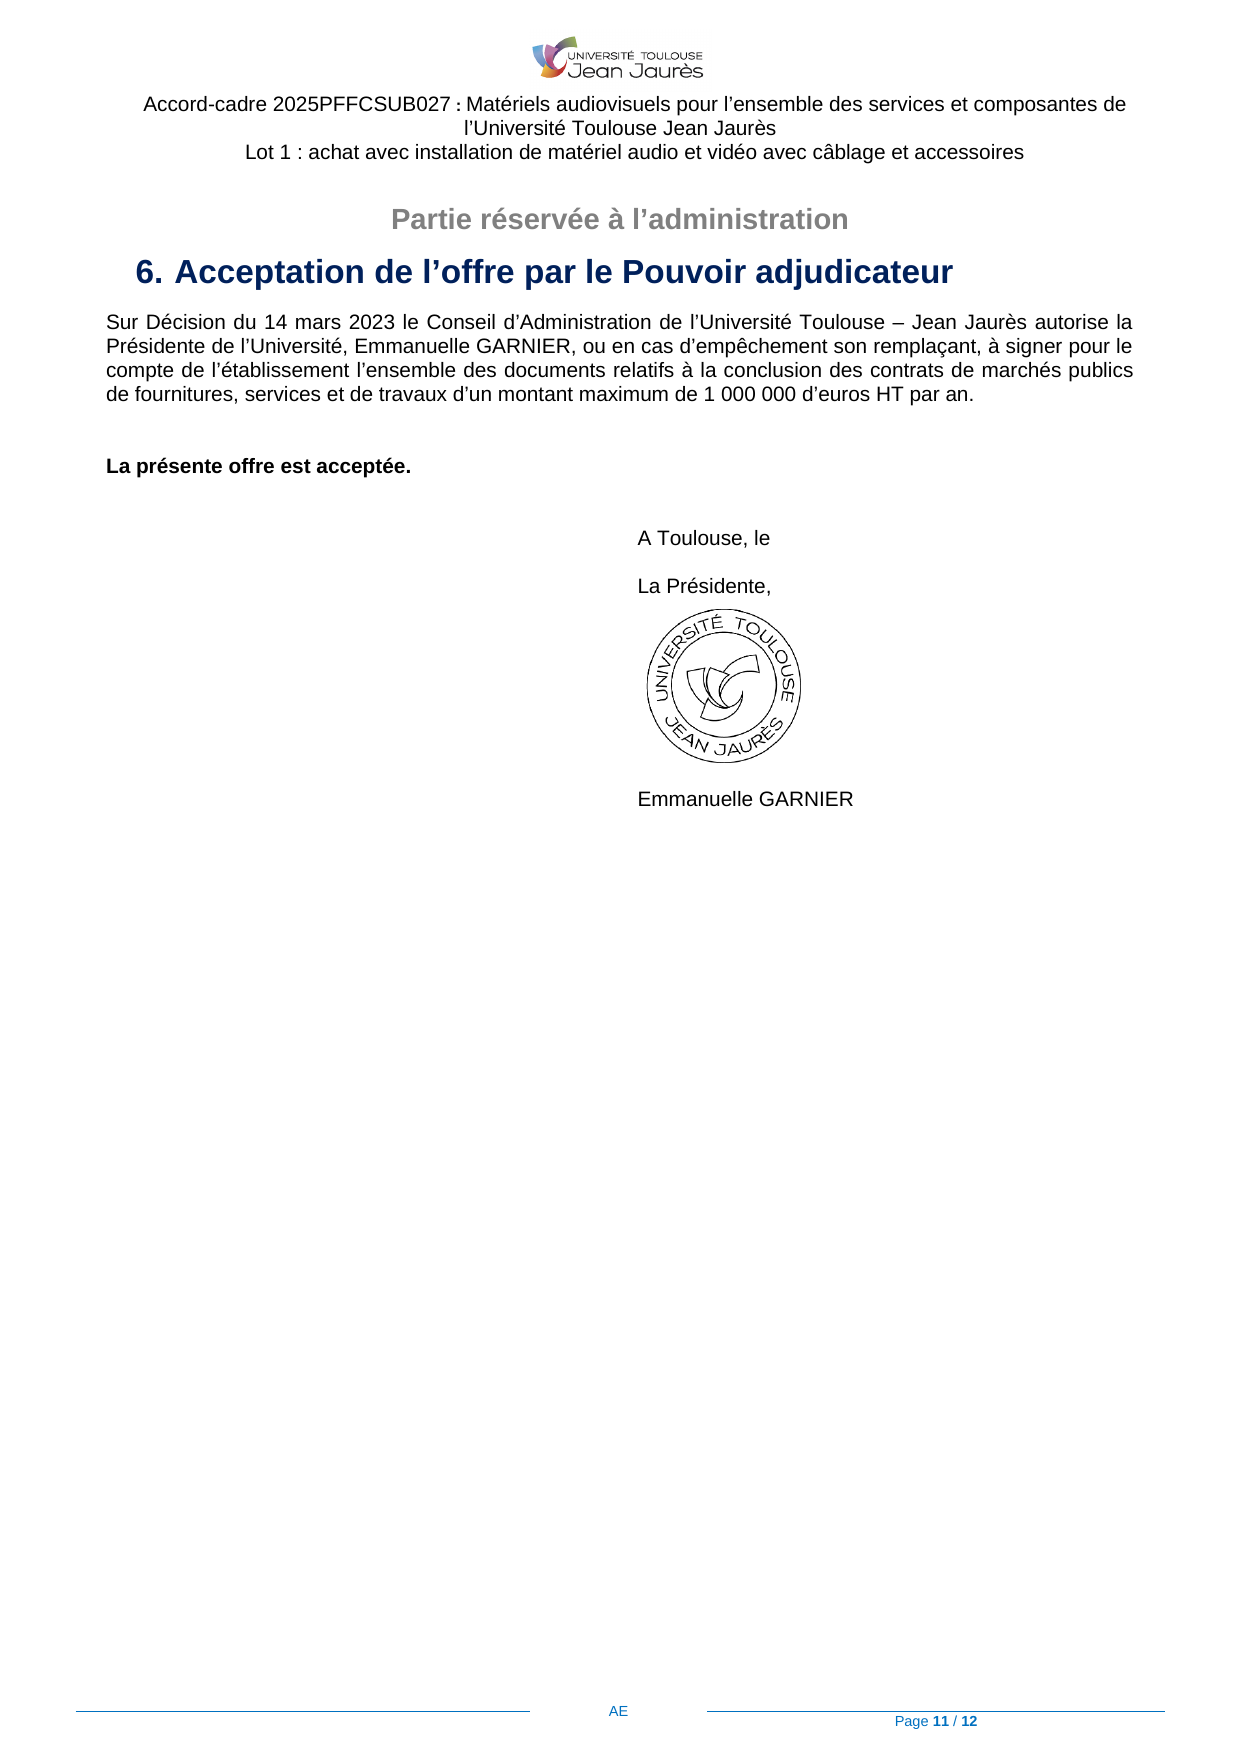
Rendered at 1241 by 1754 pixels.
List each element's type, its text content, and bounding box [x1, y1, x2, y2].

picture [528, 29, 712, 92]
text Partie réservée à l’administration [106, 202, 1134, 235]
text La Présidente, [637, 574, 1134, 598]
text A Toulouse, le #date# [637, 526, 1134, 550]
title Acceptation de l’offre par le Pouvoir adjudicateur [135, 252, 1134, 290]
text Sur Décision du 14 mars 2023 le Conseil d’Administration de l’Université Toulouse – Jean Jaurès autorise la Présidente de l’Université, Emmanuelle GARNIER, ou en cas d’empêchement son remplaçant, à signer pour le compte de l’établissement l’ensemble des documents relatifs à la conclusion des contrats de marchés publics de fournitures, services et de travaux d’un montant maximum de 1 000 000 d’euros HT par an. [106, 310, 1134, 406]
picture [637, 597, 803, 763]
text La présente offre est acceptée. [106, 454, 1134, 478]
text Emmanuelle GARNIERgnature# [637, 787, 1134, 811]
